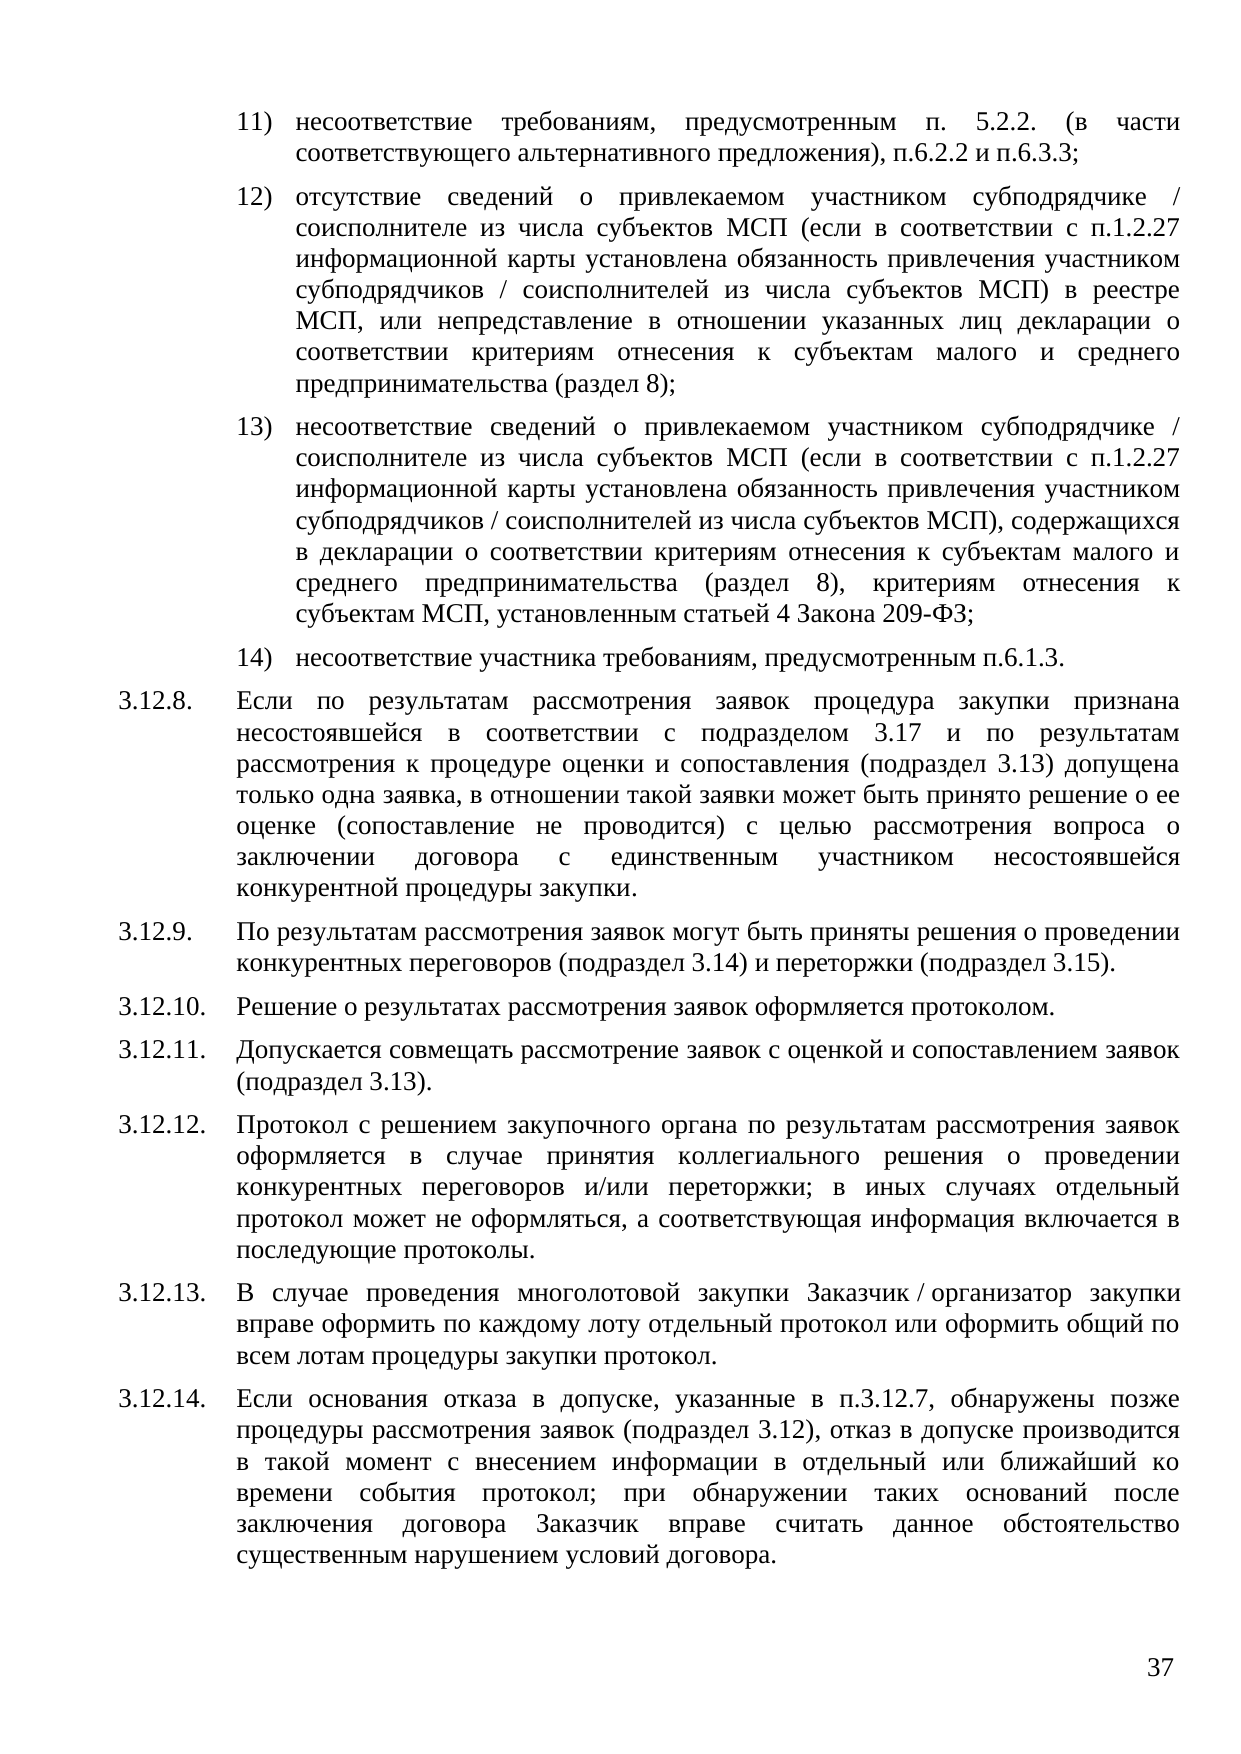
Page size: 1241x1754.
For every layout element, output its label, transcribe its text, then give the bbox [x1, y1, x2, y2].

text В случае проведения многолотовой закупки Заказчик / организатор закупки вправе оформить по каждому лоту отдельный протокол или оформить общий по всем лотам процедуры закупки протокол. [118, 1276, 1181, 1370]
text По результатам рассмотрения заявок могут быть приняты решения о проведении конкурентных переговоров (подраздел 3.14) и переторжки (подраздел 3.15). [118, 915, 1181, 977]
text несоответствие сведений о привлекаемом участником субподрядчике / соисполнителе из числа субъектов МСП (если в соответствии с п.1.2.27 информационной карты установлена обязанность привлечения участником субподрядчиков / соисполнителей из числа субъектов МСП), содержащихся в декларации о соответствии критериям отнесения к субъектам малого и среднего предпринимательства (раздел 8), критериям отнесения к субъектам МСП, установленным статьей 4 Закона 209-ФЗ; [236, 410, 1181, 628]
text несоответствие требованиям, предусмотренным п. 5.2.2. (в части соответствующего альтернативного предложения), п.6.2.2 и п.6.3.3; [236, 105, 1181, 167]
text Допускается совмещать рассмотрение заявок с оценкой и сопоставлением заявок (подраздел 3.13). [118, 1033, 1181, 1096]
text Если по результатам рассмотрения заявок процедура закупки признана несостоявшейся в соответствии с подразделом 3.17 и по результатам рассмотрения к процедуре оценки и сопоставления (подраздел 3.13) допущена только одна заявка, в отношении такой заявки может быть принято решение о ее оценке (сопоставление не проводится) с целью рассмотрения вопроса о заключении договора с единственным участником несостоявшейся конкурентной процедуры закупки. [118, 684, 1181, 902]
text отсутствие сведений о привлекаемом участником субподрядчике / соисполнителе из числа субъектов МСП (если в соответствии с п.1.2.27 информационной карты установлена обязанность привлечения участником субподрядчиков / соисполнителей из числа субъектов МСП) в реестре МСП, или непредставление в отношении указанных лиц декларации о соответствии критериям отнесения к субъектам малого и среднего предпринимательства (раздел 8); [236, 180, 1181, 398]
text Решение о результатах рассмотрения заявок оформляется протоколом. [118, 990, 1181, 1021]
text Если основания отказа в допуске, указанные в п.3.12.7, обнаружены позже процедуры рассмотрения заявок (подраздел 3.12), отказ в допуске производится в такой момент с внесением информации в отдельный или ближайший ко времени события протокол; при обнаружении таких оснований после заключения договора Заказчик вправе считать данное обстоятельство существенным нарушением условий договора. [118, 1382, 1181, 1569]
text Протокол с решением закупочного органа по результатам рассмотрения заявок оформляется в случае принятия коллегиального решения о проведении конкурентных переговоров и/или переторжки; в иных случаях отдельный протокол может не оформляться, а соответствующая информация включается в последующие протоколы. [118, 1108, 1181, 1264]
text несоответствие участника требованиям, предусмотренным п.6.1.3. [236, 641, 1181, 672]
